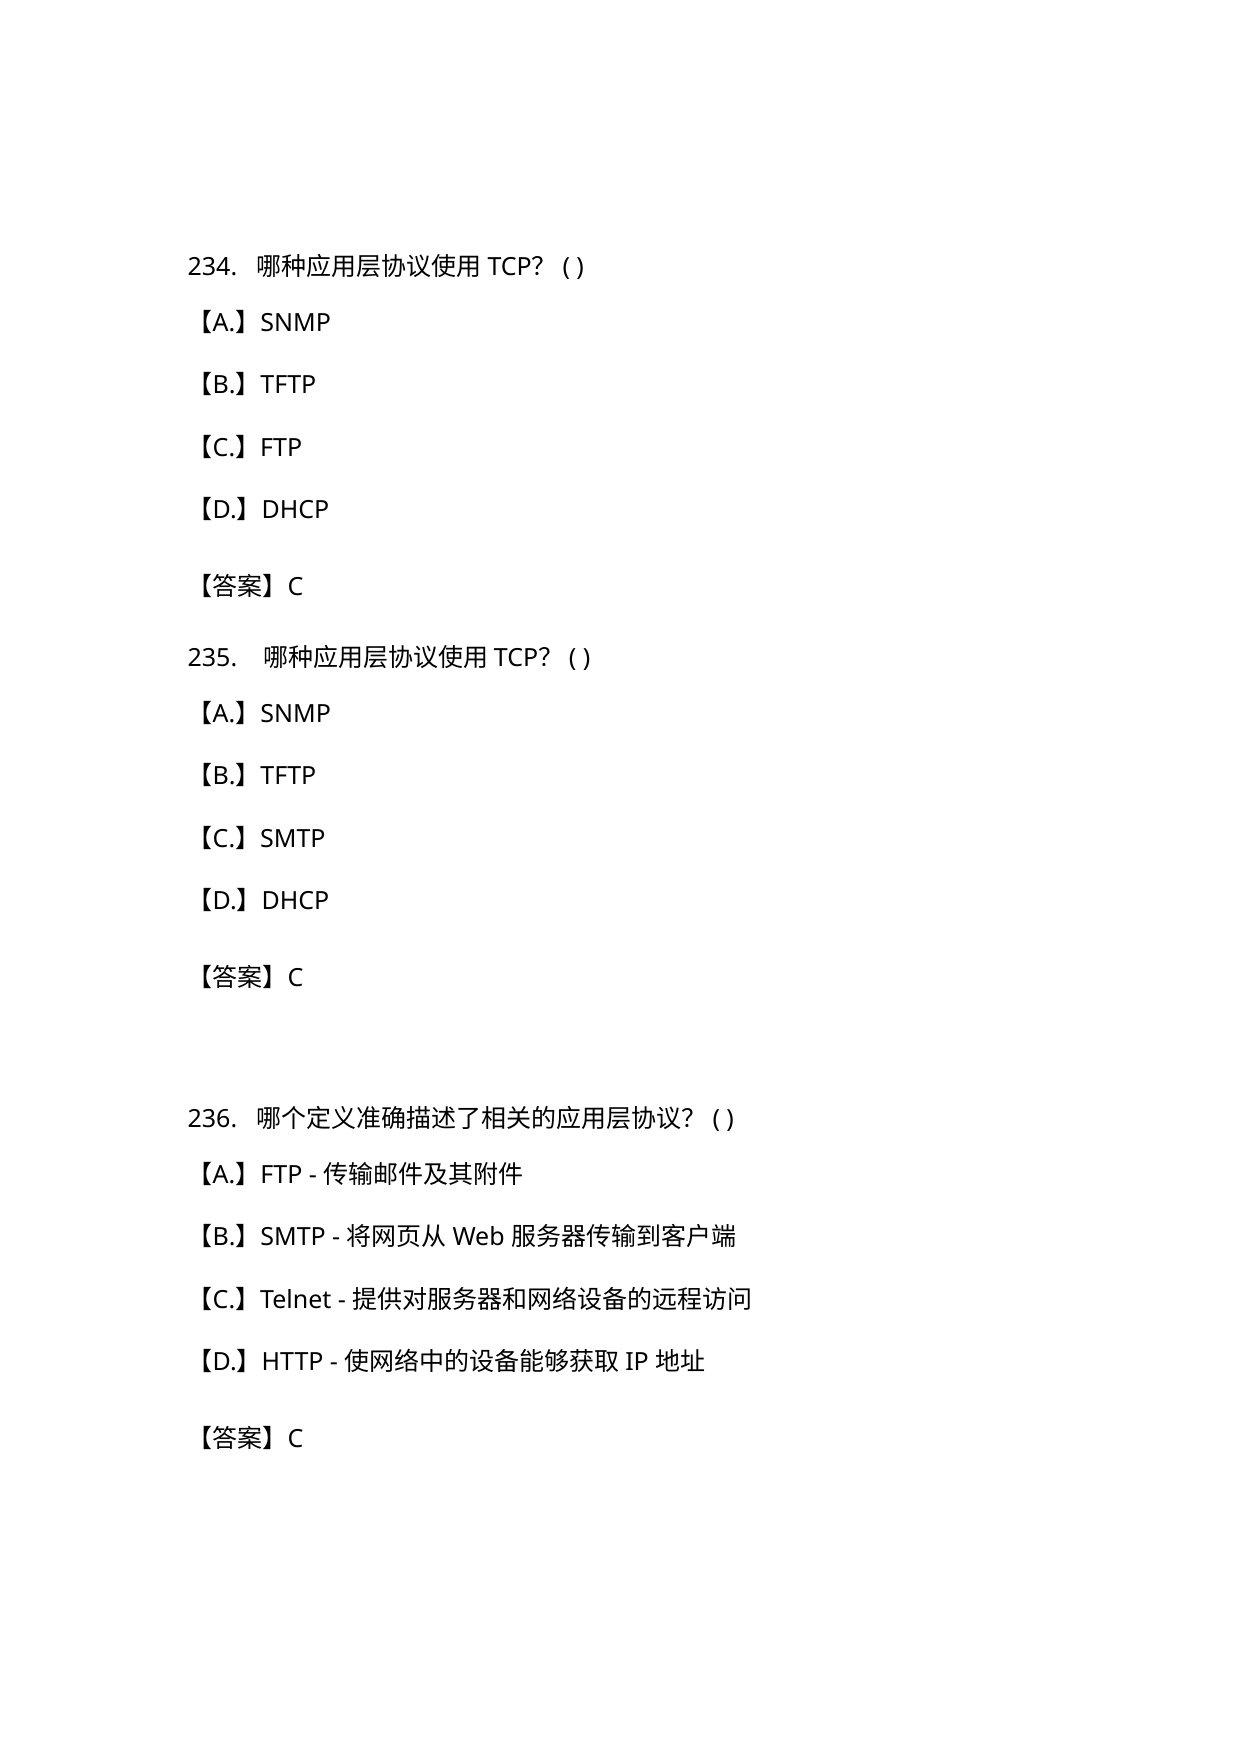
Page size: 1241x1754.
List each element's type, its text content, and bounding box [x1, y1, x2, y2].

text 【B.】TFTP [187, 365, 1053, 401]
list 哪种应用层协议使用 TCP？ ( ) [187, 232, 1053, 297]
text 【答案】C [187, 943, 1053, 1008]
text 【D.】HTTP - 使网络中的设备能够获取 IP 地址 [187, 1342, 1053, 1378]
text 【A.】SNMP [187, 302, 1053, 339]
text 【D.】DHCP [187, 881, 1053, 917]
text 【D.】DHCP [187, 490, 1053, 526]
text 【A.】SNMP [187, 693, 1053, 729]
text 【答案】C [187, 1404, 1053, 1469]
text 【答案】C [187, 552, 1053, 617]
text 【C.】SMTP [187, 818, 1053, 854]
text 【C.】Telnet - 提供对服务器和网络设备的远程访问 [187, 1279, 1053, 1316]
text 【B.】TFTP [187, 756, 1053, 792]
list 哪个定义准确描述了相关的应用层协议？ ( ) [187, 1084, 1053, 1149]
text 【A.】FTP - 传输邮件及其附件 [187, 1154, 1053, 1191]
text 【B.】SMTP - 将网页从 Web 服务器传输到客户端 [187, 1217, 1053, 1253]
list 哪种应用层协议使用 TCP？ ( ) [187, 623, 1053, 688]
text 【C.】FTP [187, 427, 1053, 464]
